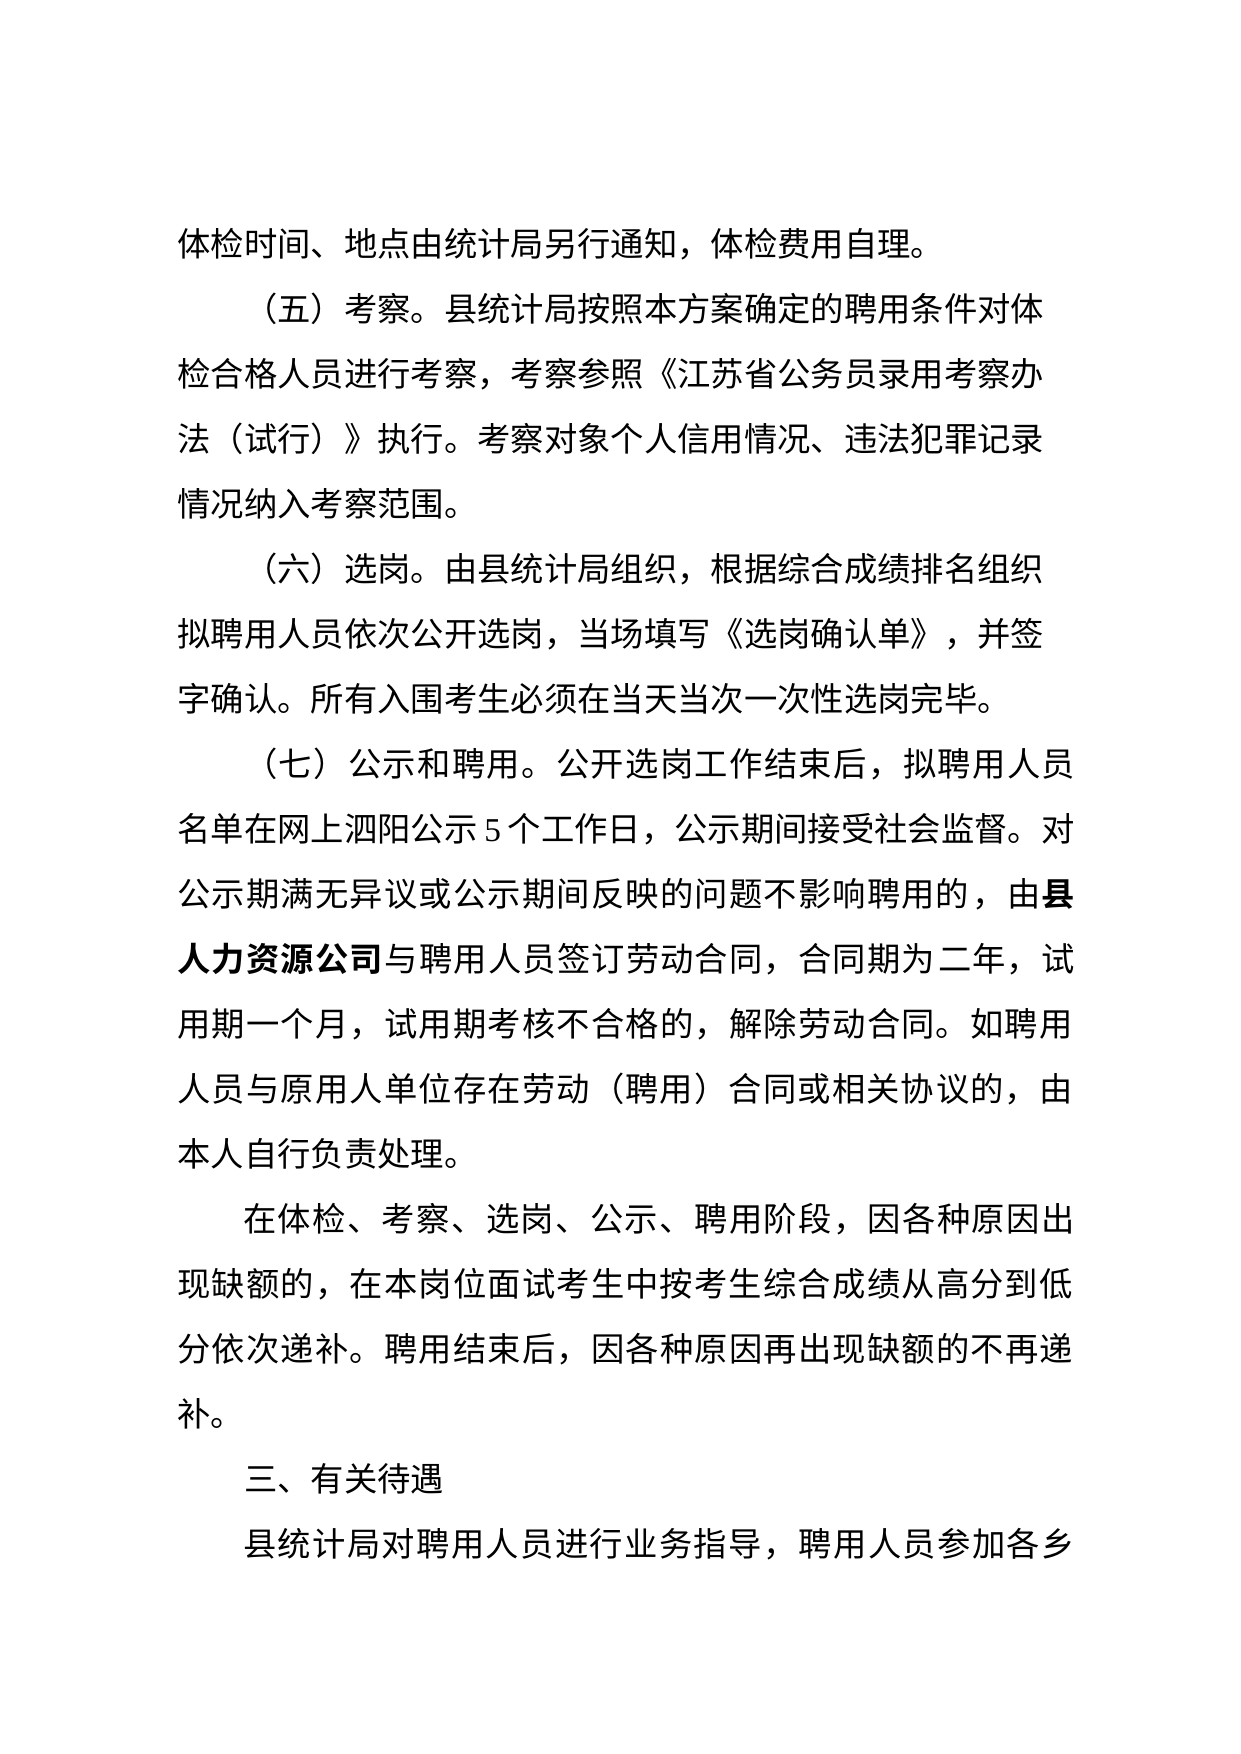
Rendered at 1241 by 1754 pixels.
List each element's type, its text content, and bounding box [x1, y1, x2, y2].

text （六）选岗。由县统计局组织，根据综合成绩排名组织拟聘用人员依次公开选岗，当场填写《选岗确认单》，并签字确认。所有入围考生必须在当天当次一次性选岗完毕。 [177, 534, 1075, 729]
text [177, 1509, 1075, 1574]
text （七）公示和聘用。公开选岗工作结束后，拟聘用人员名单在网上泗阳公示5个工作日，公示期间接受社会监督。对公示期满无异议或公示期间反映的问题不影响聘用的，由县人力资源公司与聘用人员签订劳动合同，合同期为二年，试用期一个月，试用期考核不合格的，解除劳动合同。如聘用人员与原用人单位存在劳动（聘用）合同或相关协议的，由本人自行负责处理。 [177, 729, 1075, 1184]
text （五）考察。县统计局按照本方案确定的聘用条件对体检合格人员进行考察，考察参照《江苏省公务员录用考察办法（试行）》执行。考察对象个人信用情况、违法犯罪记录情况纳入考察范围。 [177, 274, 1075, 534]
text 在体检、考察、选岗、公示、聘用阶段，因各种原因出现缺额的，在本岗位面试考生中按考生综合成绩从高分到低分依次递补。聘用结束后，因各种原因再出现缺额的不再递补。 [177, 1184, 1075, 1444]
text 三、有关待遇 [177, 1444, 1075, 1509]
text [177, 209, 1075, 274]
